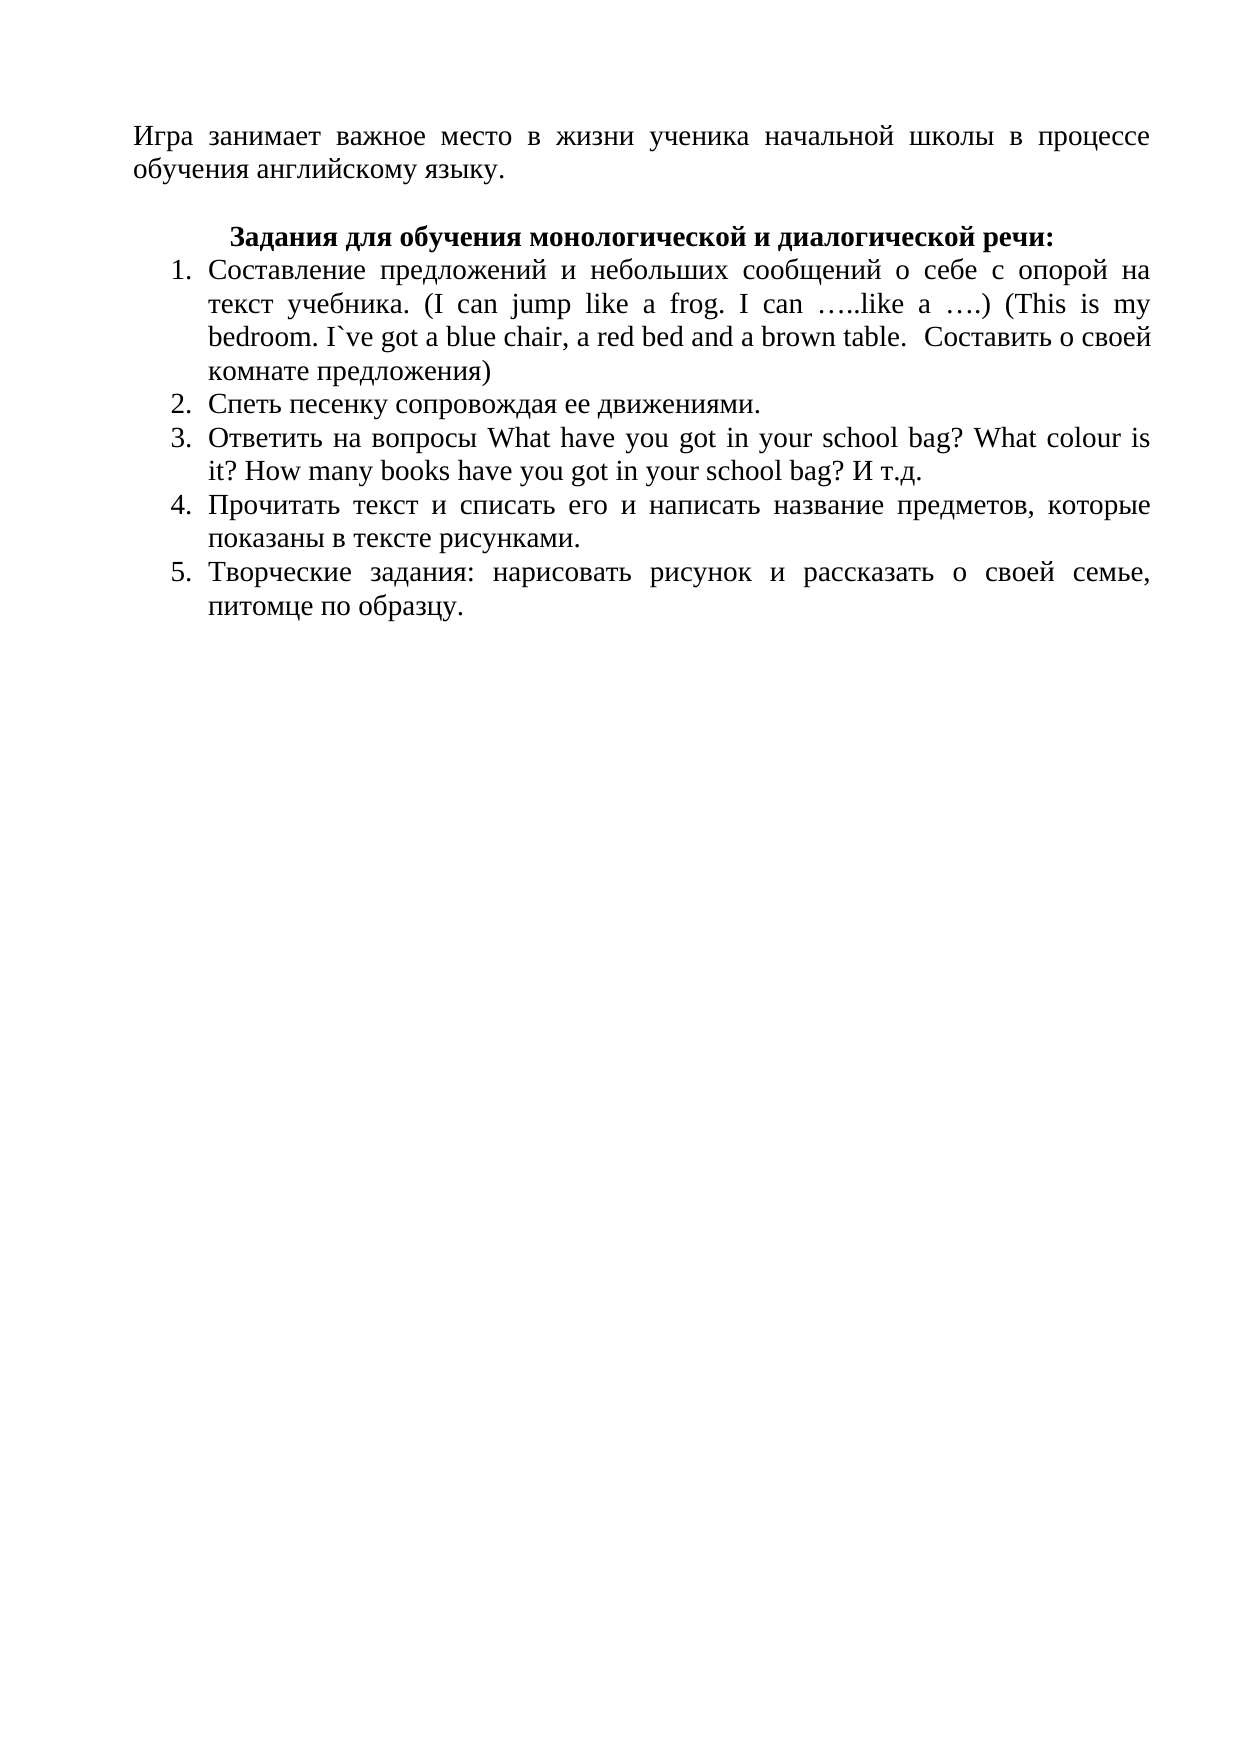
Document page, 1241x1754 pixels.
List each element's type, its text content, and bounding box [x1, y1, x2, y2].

list Ответить на вопросы What have you got in your school bag? What colour is it? How many books have you got in your school bag? И т.д. [170, 420, 1152, 487]
list Творческие задания: нарисовать рисунок и рассказать о своей семье, питомце по образцу. [170, 554, 1152, 621]
list Составление предложений и небольших сообщений о себе с опорой на текст учебника. (I can jump like a frog. I can …..like a ….) (This is my bedroom. I`ve got a blue chair, a red bed and a brown table. Составить о своей комнате предложения) [170, 252, 1152, 386]
list Прочитать текст и списать его и написать название предметов, которые показаны в тексте рисунками. [170, 487, 1152, 554]
list Спеть песенку сопровождая ее движениями. [170, 386, 1152, 420]
text Задания для обучения монологической и диалогической речи: [133, 219, 1152, 252]
text Игра занимает важное место в жизни ученика начальной школы в процессе обучения английскому языку. [133, 118, 1152, 185]
